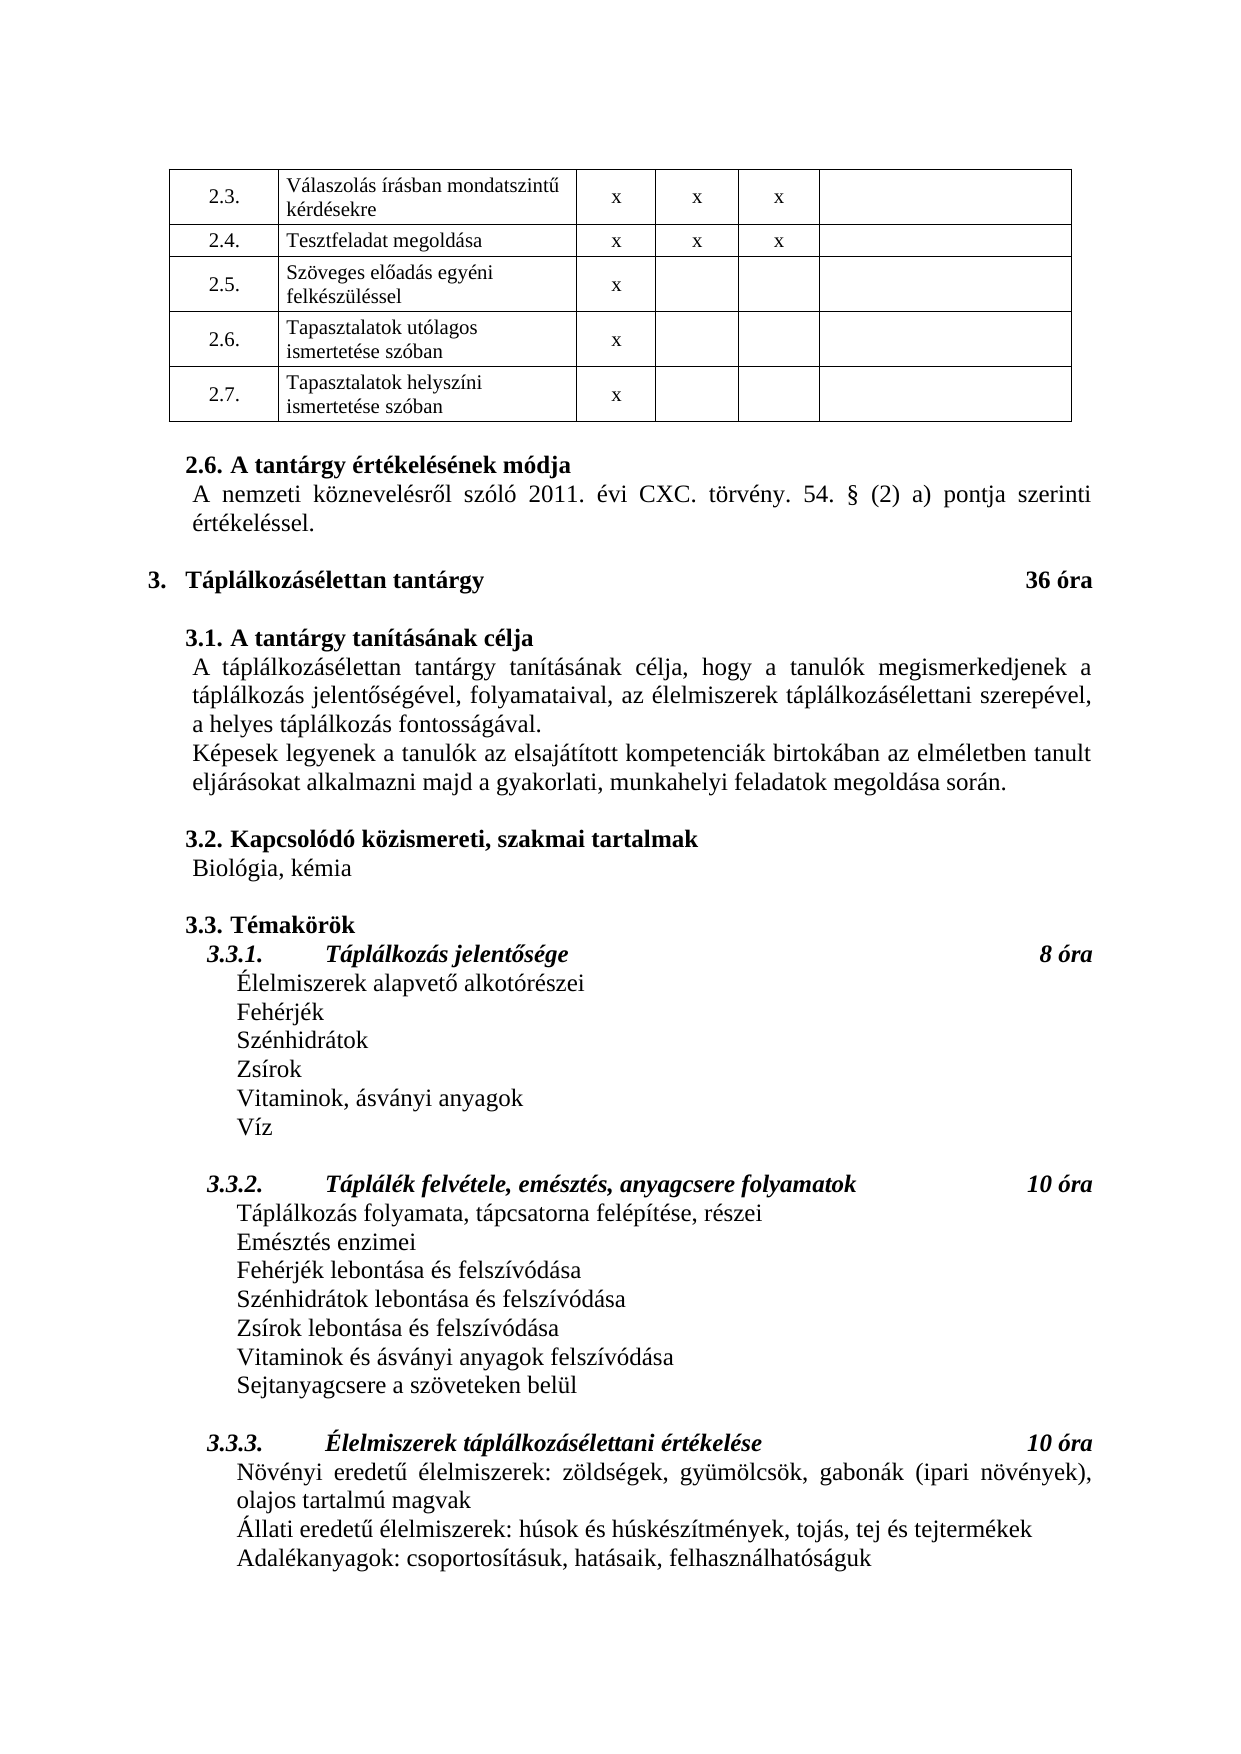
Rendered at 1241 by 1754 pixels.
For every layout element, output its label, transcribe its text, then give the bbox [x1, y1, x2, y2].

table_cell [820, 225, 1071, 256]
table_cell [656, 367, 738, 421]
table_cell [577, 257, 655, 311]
text A táplálkozásélettan tantárgy tanításának célja, hogy a tanulók megismerkedjenek a táplálkozás jelentőségével, folyamataival, az élelmiszerek táplálkozásélettani szerepével, a helyes táplálkozás fontosságával. [192, 652, 1092, 738]
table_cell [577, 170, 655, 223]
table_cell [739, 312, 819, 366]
list Témakörök [185, 911, 1092, 939]
list Vitaminok és ásványi anyagok felszívódása [236, 1342, 1092, 1371]
list Növényi eredetű élelmiszerek: zöldségek, gyümölcsök, gabonák (ipari növények), olajos tartalmú magvak [236, 1457, 1092, 1514]
list Állati eredetű élelmiszerek: húsok és húskészítmények, tojás, tej és tejtermékek [236, 1514, 1092, 1543]
list A tantárgy tanításának célja [185, 623, 1092, 652]
text Adalékanyagok: csoportosításuk, hatásaik, felhasználhatóságuk [236, 1543, 1092, 1572]
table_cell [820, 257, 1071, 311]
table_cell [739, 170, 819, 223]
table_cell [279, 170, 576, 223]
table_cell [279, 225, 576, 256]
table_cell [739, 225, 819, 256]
list Táplálkozás jelentősége 8 óra [207, 939, 1092, 968]
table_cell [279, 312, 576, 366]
list Vitaminok, ásványi anyagok [236, 1083, 1092, 1112]
text Képesek legyenek a tanulók az elsajátított kompetenciák birtokában az elméletben tanult eljárásokat alkalmazni majd a gyakorlati, munkahelyi feladatok megoldása során. [192, 738, 1092, 796]
list Fehérjék lebontása és felszívódása [236, 1256, 1092, 1284]
text A nemzeti köznevelésről szóló 2011. évi CXC. törvény. 54. § (2) a) pontja szerinti értékeléssel. [192, 479, 1092, 537]
list Fehérjék [236, 997, 1092, 1026]
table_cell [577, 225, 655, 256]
text Biológia, kémia [192, 853, 1092, 882]
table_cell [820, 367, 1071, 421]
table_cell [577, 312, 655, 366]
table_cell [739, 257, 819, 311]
list Kapcsolódó közismereti, szakmai tartalmak [185, 824, 1092, 853]
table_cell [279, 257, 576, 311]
list Táplálkozásélettan tantárgy 36 óra [148, 566, 1092, 594]
list Táplálkozás folyamata, tápcsatorna felépítése, részei [236, 1198, 1092, 1227]
list Szénhidrátok lebontása és felszívódása [236, 1284, 1092, 1313]
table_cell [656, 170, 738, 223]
list A tantárgy értékelésének módja [185, 451, 1092, 479]
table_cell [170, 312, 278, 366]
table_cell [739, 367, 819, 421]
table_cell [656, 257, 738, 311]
list Szénhidrátok [236, 1026, 1092, 1054]
list Emésztés enzimei [236, 1227, 1092, 1256]
list Élelmiszerek alapvető alkotórészei [236, 968, 1092, 997]
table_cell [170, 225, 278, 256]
text Sejtanyagcsere a szöveteken belül [236, 1371, 1092, 1399]
list Zsírok lebontása és felszívódása [236, 1313, 1092, 1342]
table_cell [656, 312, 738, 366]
list Táplálék felvétele, emésztés, anyagcsere folyamatok 10 óra [207, 1169, 1092, 1198]
list Élelmiszerek táplálkozásélettani értékelése 10 óra [207, 1428, 1092, 1457]
text Víz [236, 1112, 1092, 1141]
list Zsírok [236, 1054, 1092, 1083]
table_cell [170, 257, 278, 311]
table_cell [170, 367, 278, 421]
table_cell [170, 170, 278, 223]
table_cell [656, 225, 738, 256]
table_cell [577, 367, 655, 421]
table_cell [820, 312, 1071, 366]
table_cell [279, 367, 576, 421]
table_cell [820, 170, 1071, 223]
